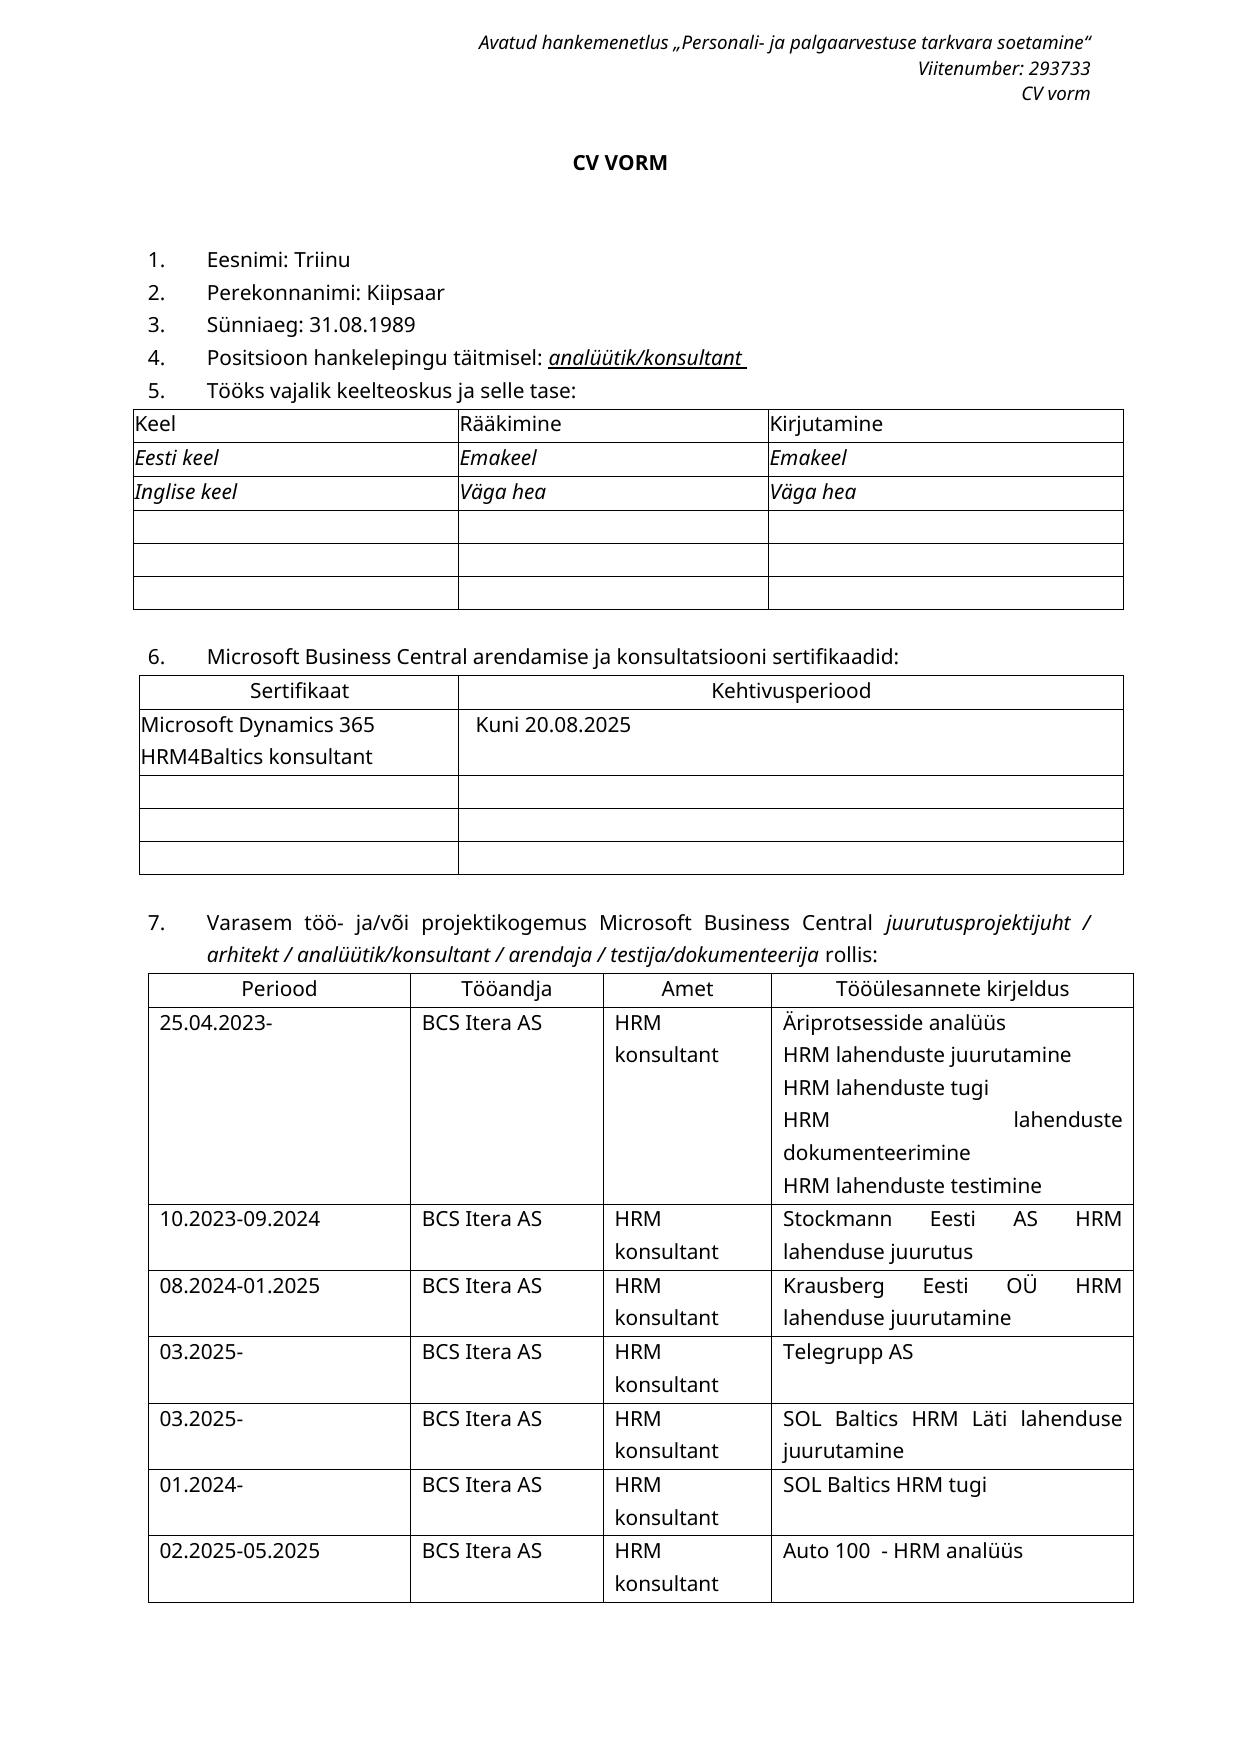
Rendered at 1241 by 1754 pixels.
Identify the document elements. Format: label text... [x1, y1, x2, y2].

table_cell BCS Itera AS [411, 1008, 603, 1203]
list Varasem töö- ja/või projektikogemus Microsoft Business Central juurutusprojektijuht / arhitekt / analüütik/konsultant / arendaja / testija/dokumenteerija rollis: [148, 908, 1093, 969]
list Sünniaeg: 31.08.1989 [148, 311, 1093, 339]
table_header Keel [134, 410, 458, 442]
table_cell [134, 544, 458, 576]
table_cell Väga hea [459, 477, 768, 510]
table_cell BCS Itera AS [411, 1205, 603, 1270]
table_cell [140, 809, 458, 841]
table_cell [769, 544, 1123, 576]
table_cell [134, 577, 458, 609]
table_header Kehtivusperiood [459, 676, 1123, 709]
table_cell Inglise keel [134, 477, 458, 510]
table_cell Telegrupp AS [772, 1337, 1133, 1403]
table_cell HRM konsultant [604, 1271, 771, 1336]
table_cell [459, 776, 1123, 808]
list Eesnimi: Triinu [148, 245, 1093, 274]
table_cell [769, 511, 1123, 543]
list Microsoft Business Central arendamise ja konsultatsiooni sertifikaadid: [148, 642, 1093, 671]
table_cell HRM konsultant [604, 1470, 771, 1535]
table_cell Äriprotsesside analüüs HRM lahenduste juurutamine HRM lahenduste tugi HRM lahenduste dokumenteerimine HRM lahenduste testimine [772, 1008, 1133, 1203]
table_cell HRM konsultant [604, 1337, 771, 1403]
table_cell 08.2024-01.2025 [149, 1271, 410, 1336]
table_cell HRM konsultant [604, 1205, 771, 1270]
table_cell 10.2023-09.2024 [149, 1205, 410, 1270]
table_cell HRM konsultant [604, 1404, 771, 1469]
list Positsioon hankelepingu täitmisel: analüütik/konsultant [148, 343, 1093, 372]
table_cell HRM konsultant [604, 1008, 771, 1203]
table_cell [459, 577, 768, 609]
table_cell 03.2025- [149, 1404, 410, 1469]
table_cell Krausberg Eesti OÜ HRM lahenduse juurutamine [772, 1271, 1133, 1336]
table_cell BCS Itera AS [411, 1404, 603, 1469]
table_cell HRM konsultant [604, 1536, 771, 1602]
table_cell 03.2025- [149, 1337, 410, 1403]
table_cell Emakeel [769, 443, 1123, 476]
table_header Periood [149, 974, 410, 1007]
table_cell Auto 100 - HRM analüüs [772, 1536, 1133, 1602]
table_cell Emakeel [459, 443, 768, 476]
table_cell BCS Itera AS [411, 1536, 603, 1602]
table_cell Stockmann Eesti AS HRM lahenduse juurutus [772, 1205, 1133, 1270]
table_cell BCS Itera AS [411, 1470, 603, 1535]
table_cell 25.04.2023- [149, 1008, 410, 1203]
table_cell 01.2024- [149, 1470, 410, 1535]
table_cell SOL Baltics HRM Läti lahenduse juurutamine [772, 1404, 1133, 1469]
table_cell [769, 577, 1123, 609]
text CV VORM [148, 148, 1093, 176]
table_header Tööandja [411, 974, 603, 1007]
table_cell Kuni 20.08.2025 [459, 710, 1123, 775]
table_cell [140, 776, 458, 808]
table_cell [459, 809, 1123, 841]
table_cell Eesti keel [134, 443, 458, 476]
table_cell SOL Baltics HRM tugi [772, 1470, 1133, 1535]
table_header Rääkimine [459, 410, 768, 442]
table_cell [459, 842, 1123, 874]
table_cell Väga hea [769, 477, 1123, 510]
table_cell [459, 544, 768, 576]
table_header Sertifikaat [140, 676, 458, 709]
table_header Tööülesannete kirjeldus [772, 974, 1133, 1007]
list Perekonnanimi: Kiipsaar [148, 278, 1093, 306]
table_cell 02.2025-05.2025 [149, 1536, 410, 1602]
table_cell BCS Itera AS [411, 1271, 603, 1336]
table_cell BCS Itera AS [411, 1337, 603, 1403]
table_cell [459, 511, 768, 543]
table_cell [134, 511, 458, 543]
table_header Amet [604, 974, 771, 1007]
table_cell [140, 842, 458, 874]
list Tööks vajalik keelteoskus ja selle tase: [148, 376, 1093, 404]
table_cell Microsoft Dynamics 365 HRM4Baltics konsultant [140, 710, 458, 775]
table_header Kirjutamine [769, 410, 1123, 442]
